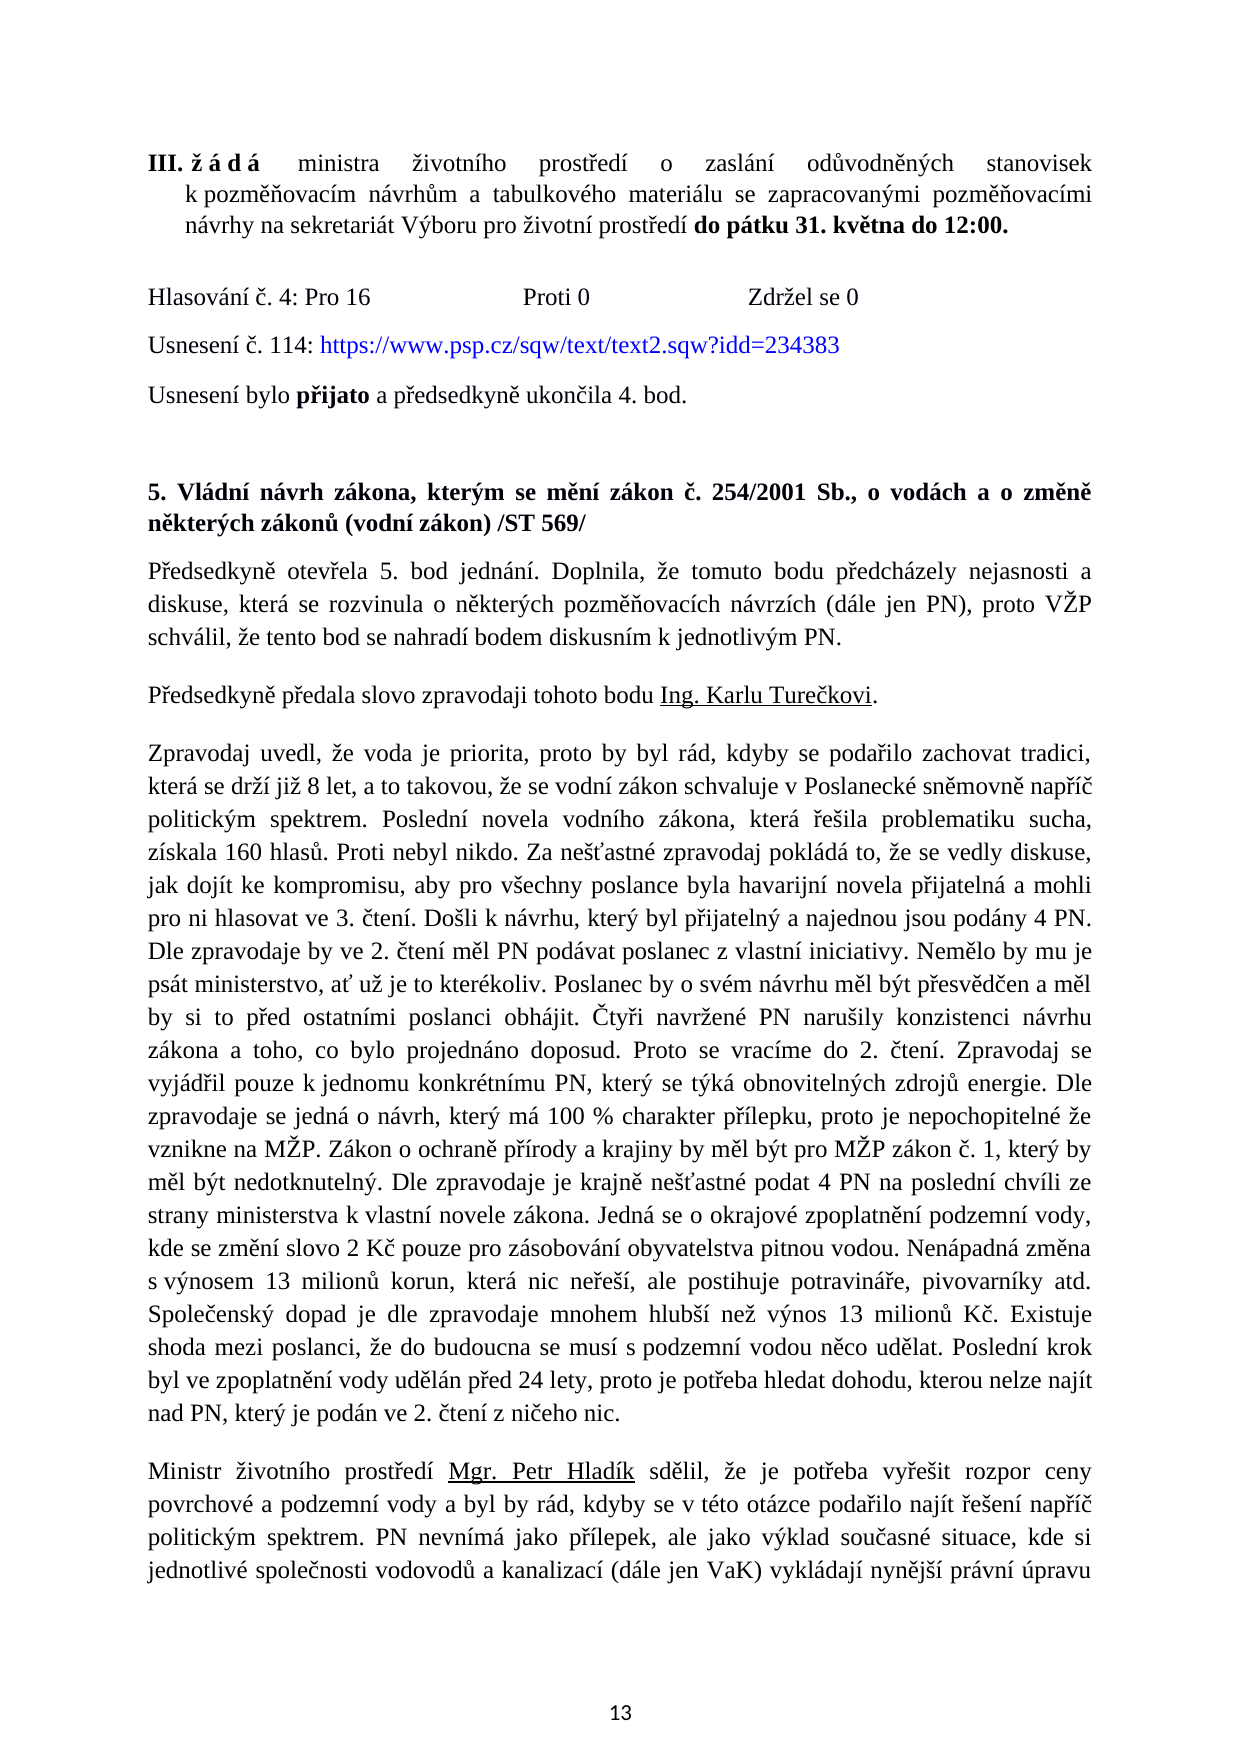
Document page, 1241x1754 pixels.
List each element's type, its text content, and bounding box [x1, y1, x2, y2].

text 5. Vládní návrh zákona, kterým se mění zákon č. 254/2001 Sb., o vodách a o změně některých zákonů (vodní zákon) /ST 569/ [148, 477, 1093, 537]
list ž á d á ministra životního prostředí o zaslání odůvodněných stanovisek k pozměňovacím návrhům a tabulkového materiálu se zapracovanými pozměňovacími návrhy na sekretariát Výboru pro životní prostředí do pátku 31. května do 12:00. [148, 148, 1093, 238]
text Usnesení č. 114: https://www.psp.cz/sqw/text/text2.sqw?idd=234383 [148, 330, 1093, 359]
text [148, 1456, 1093, 1584]
text Zpravodaj uvedl, že voda je priorita, proto by byl rád, kdyby se podařilo zachovat tradici, která se drží již 8 let, a to takovou, že se vodní zákon schvaluje v Poslanecké sněmovně napříč politickým spektrem. Poslední novela vodního zákona, která řešila problematiku sucha, získala 160 hlasů. Proti nebyl nikdo. Za nešťastné zpravodaj pokládá to, že se vedly diskuse, jak dojít ke kompromisu, aby pro všechny poslance byla havarijní novela přijatelná a mohli pro ni hlasovat ve 3. čtení. Došli k návrhu, který byl přijatelný a najednou jsou podány 4 PN. Dle zpravodaje by ve 2. čtení měl PN podávat poslanec z vlastní iniciativy. Nemělo by mu je psát ministerstvo, ať už je to kterékoliv. Poslanec by o svém návrhu měl být přesvědčen a měl by si to před ostatními poslanci obhájit. Čtyři navržené PN narušily konzistenci návrhu zákona a toho, co bylo projednáno doposud. Proto se vracíme do 2. čtení. Zpravodaj se vyjádřil pouze k jednomu konkrétnímu PN, který se týká obnovitelných zdrojů energie. Dle zpravodaje se jedná o návrh, který má 100 % charakter přílepku, proto je nepochopitelné že vznikne na MŽP. Zákon o ochraně přírody a krajiny by měl být pro MŽP zákon č. 1, který by měl být nedotknutelný. Dle zpravodaje je krajně nešťastné podat 4 PN na poslední chvíli ze strany ministerstva k vlastní novele zákona. Jedná se o okrajové zpoplatnění podzemní vody, kde se změní slovo 2 Kč pouze pro zásobování obyvatelstva pitnou vodou. Nenápadná změna s výnosem 13 milionů korun, která nic neřeší, ale postihuje potravináře, pivovarníky atd. Společenský dopad je dle zpravodaje mnohem hlubší než výnos 13 milionů Kč. Existuje shoda mezi poslanci, že do budoucna se musí s podzemní vodou něco udělat. Poslední krok byl ve zpoplatnění vody udělán před 24 lety, proto je potřeba hledat dohodu, kterou nelze najít nad PN, který je podán ve 2. čtení z ničeho nic. [148, 738, 1093, 1427]
text Předsedkyně předala slovo zpravodaji tohoto bodu Ing. Karlu Turečkovi. [148, 680, 1093, 709]
text Hlasování č. 4: Pro 16 Proti 0 Zdržel se 0 [148, 282, 1093, 311]
text Předsedkyně otevřela 5. bod jednání. Doplnila, že tomuto bodu předcházely nejasnosti a diskuse, která se rozvinula o některých pozměňovacích návrzích (dále jen PN), proto VŽP schválil, že tento bod se nahradí bodem diskusním k jednotlivým PN. [148, 556, 1093, 651]
text Usnesení bylo přijato a předsedkyně ukončila 4. bod. [148, 380, 1093, 408]
